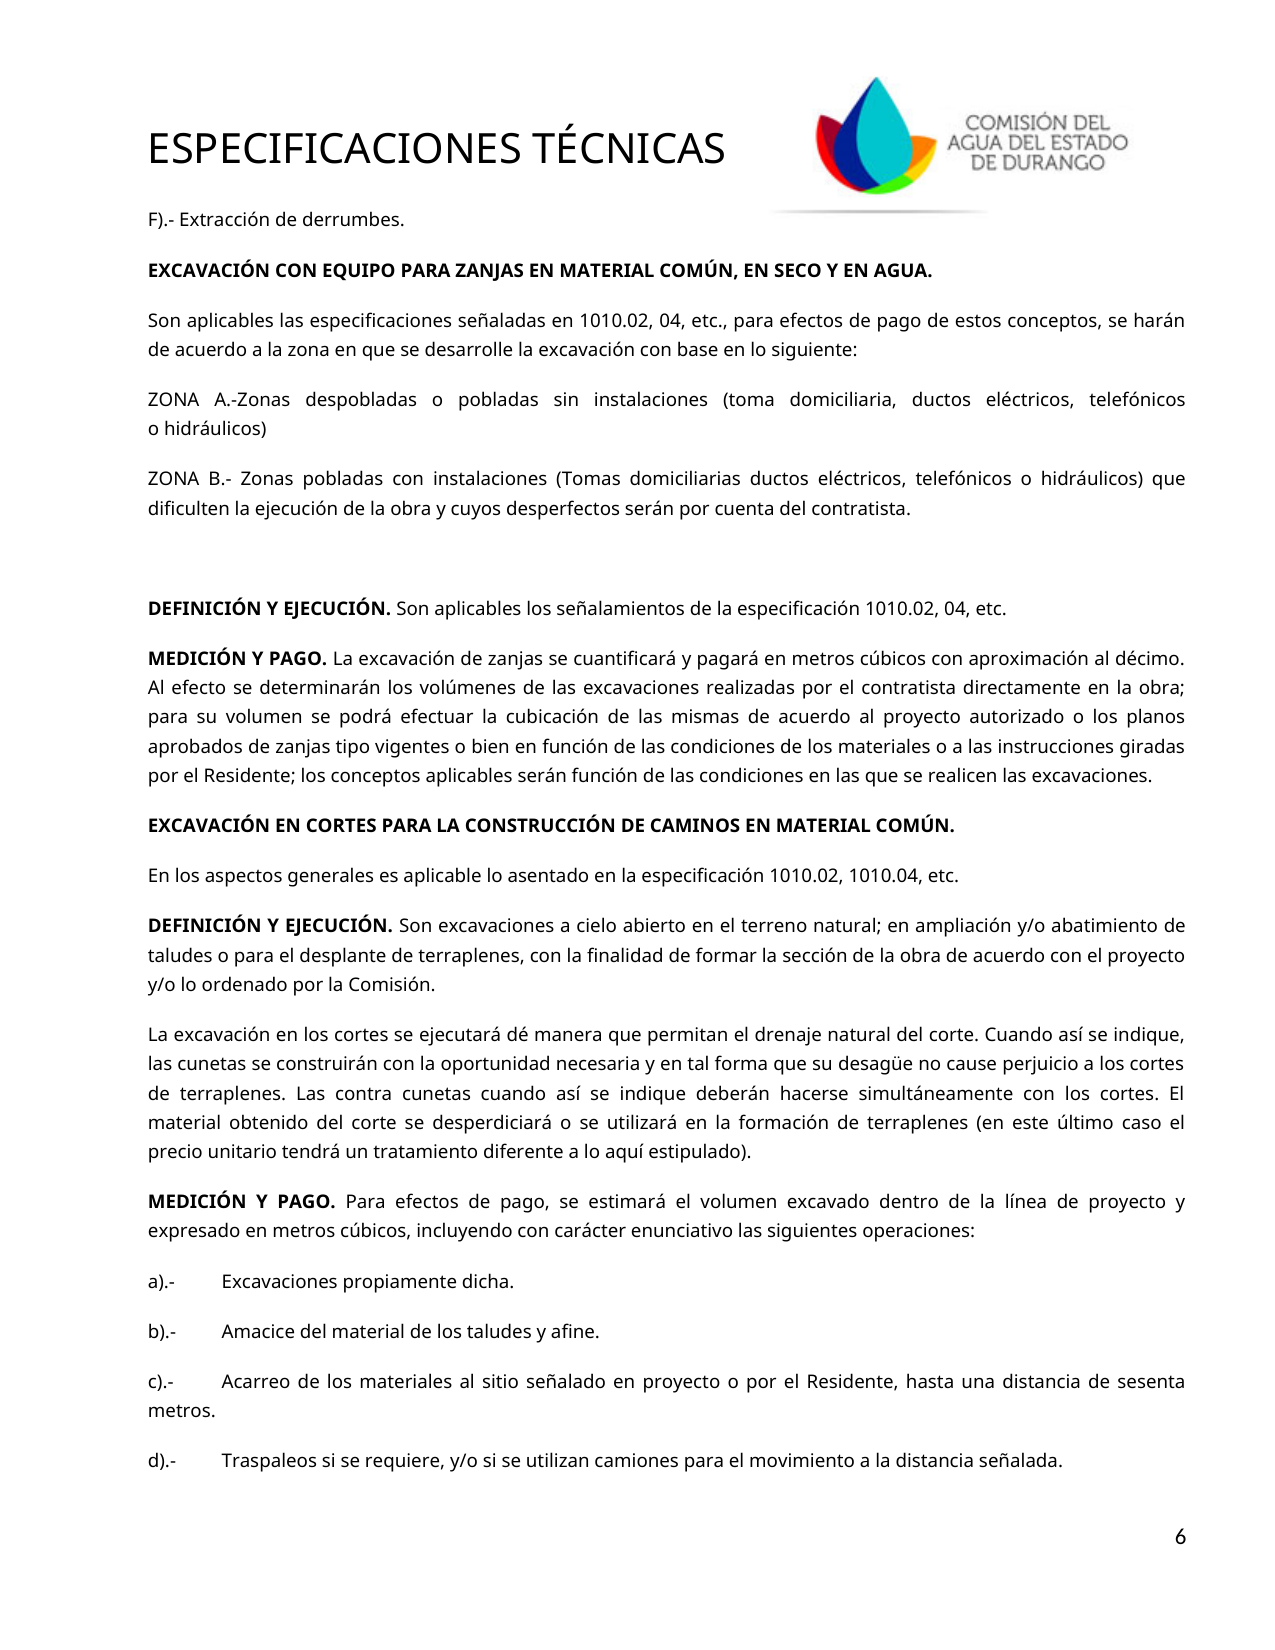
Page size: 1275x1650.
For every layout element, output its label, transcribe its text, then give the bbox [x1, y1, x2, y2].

text ZONA A.-Zonas despobladas o pobladas sin instalaciones (toma domiciliaria, ductos eléctricos, telefónicos o hidráulicos) [148, 386, 1186, 441]
text EXCAVACIÓN CON EQUIPO PARA ZANJAS EN MATERIAL COMÚN, EN SECO Y EN AGUA. [148, 257, 1186, 282]
text F).- Extracción de derrumbes. [148, 207, 1186, 232]
text d).- Traspaleos si se requiere, y/o si se utilizan camiones para el movimiento a la distancia señalada. [148, 1447, 1186, 1473]
text Son aplicables las especificaciones señaladas en 1010.02, 04, etc., para efectos de pago de estos conceptos, se harán de acuerdo a la zona en que se desarrolle la excavación con base en lo siguiente: [148, 307, 1186, 362]
text b).- Amacice del material de los taludes y afine. [148, 1318, 1186, 1343]
text DEFINICIÓN Y EJECUCIÓN. Son excavaciones a cielo abierto en el terreno natural; en ampliación y/o abatimiento de taludes o para el desplante de terraplenes, con la finalidad de formar la sección de la obra de acuerdo con el proyecto y/o lo ordenado por la Comisión. [148, 913, 1186, 997]
text MEDICIÓN Y PAGO. Para efectos de pago, se estimará el volumen excavado dentro de la línea de proyecto y expresado en metros cúbicos, incluyendo con carácter enunciativo las siguientes operaciones: [148, 1188, 1186, 1243]
text c).- Acarreo de los materiales al sitio señalado en proyecto o por el Residente, hasta una distancia de sesenta metros. [148, 1368, 1186, 1423]
text La excavación en los cortes se ejecutará dé manera que permitan el drenaje natural del corte. Cuando así se indique, las cunetas se construirán con la oportunidad necesaria y en tal forma que su desagüe no cause perjuicio a los cortes de terraplenes. Las contra cunetas cuando así se indique deberán hacerse simultáneamente con los cortes. El material obtenido del corte se desperdiciará o se utilizará en la formación de terraplenes (en este último caso el precio unitario tendrá un tratamiento diferente a lo aquí estipulado). [148, 1021, 1186, 1164]
text En los aspectos generales es aplicable lo asentado en la especificación 1010.02, 1010.04, etc. [148, 863, 1186, 888]
text DEFINICIÓN Y EJECUCIÓN. Son aplicables los señalamientos de la especificación 1010.02, 04, etc. [148, 595, 1186, 621]
text MEDICIÓN Y PAGO. La excavación de zanjas se cuantificará y pagará en metros cúbicos con aproximación al décimo. Al efecto se determinarán los volúmenes de las excavaciones realizadas por el contratista directamente en la obra; para su volumen se podrá efectuar la cubicación de las mismas de acuerdo al proyecto autorizado o los planos aprobados de zanjas tipo vigentes o bien en función de las condiciones de los materiales o a las instrucciones giradas por el Residente; los conceptos aplicables serán función de las condiciones en las que se realicen las excavaciones. [148, 645, 1186, 788]
picture [761, 76, 1137, 207]
text a).- Excavaciones propiamente dicha. [148, 1268, 1186, 1293]
text EXCAVACIÓN EN CORTES PARA LA CONSTRUCCIÓN DE CAMINOS EN MATERIAL COMÚN. [148, 812, 1186, 838]
text ZONA B.- Zonas pobladas con instalaciones (Tomas domiciliarias ductos eléctricos, telefónicos o hidráulicos) que dificulten la ejecución de la obra y cuyos desperfectos serán por cuenta del contratista. [148, 466, 1186, 521]
